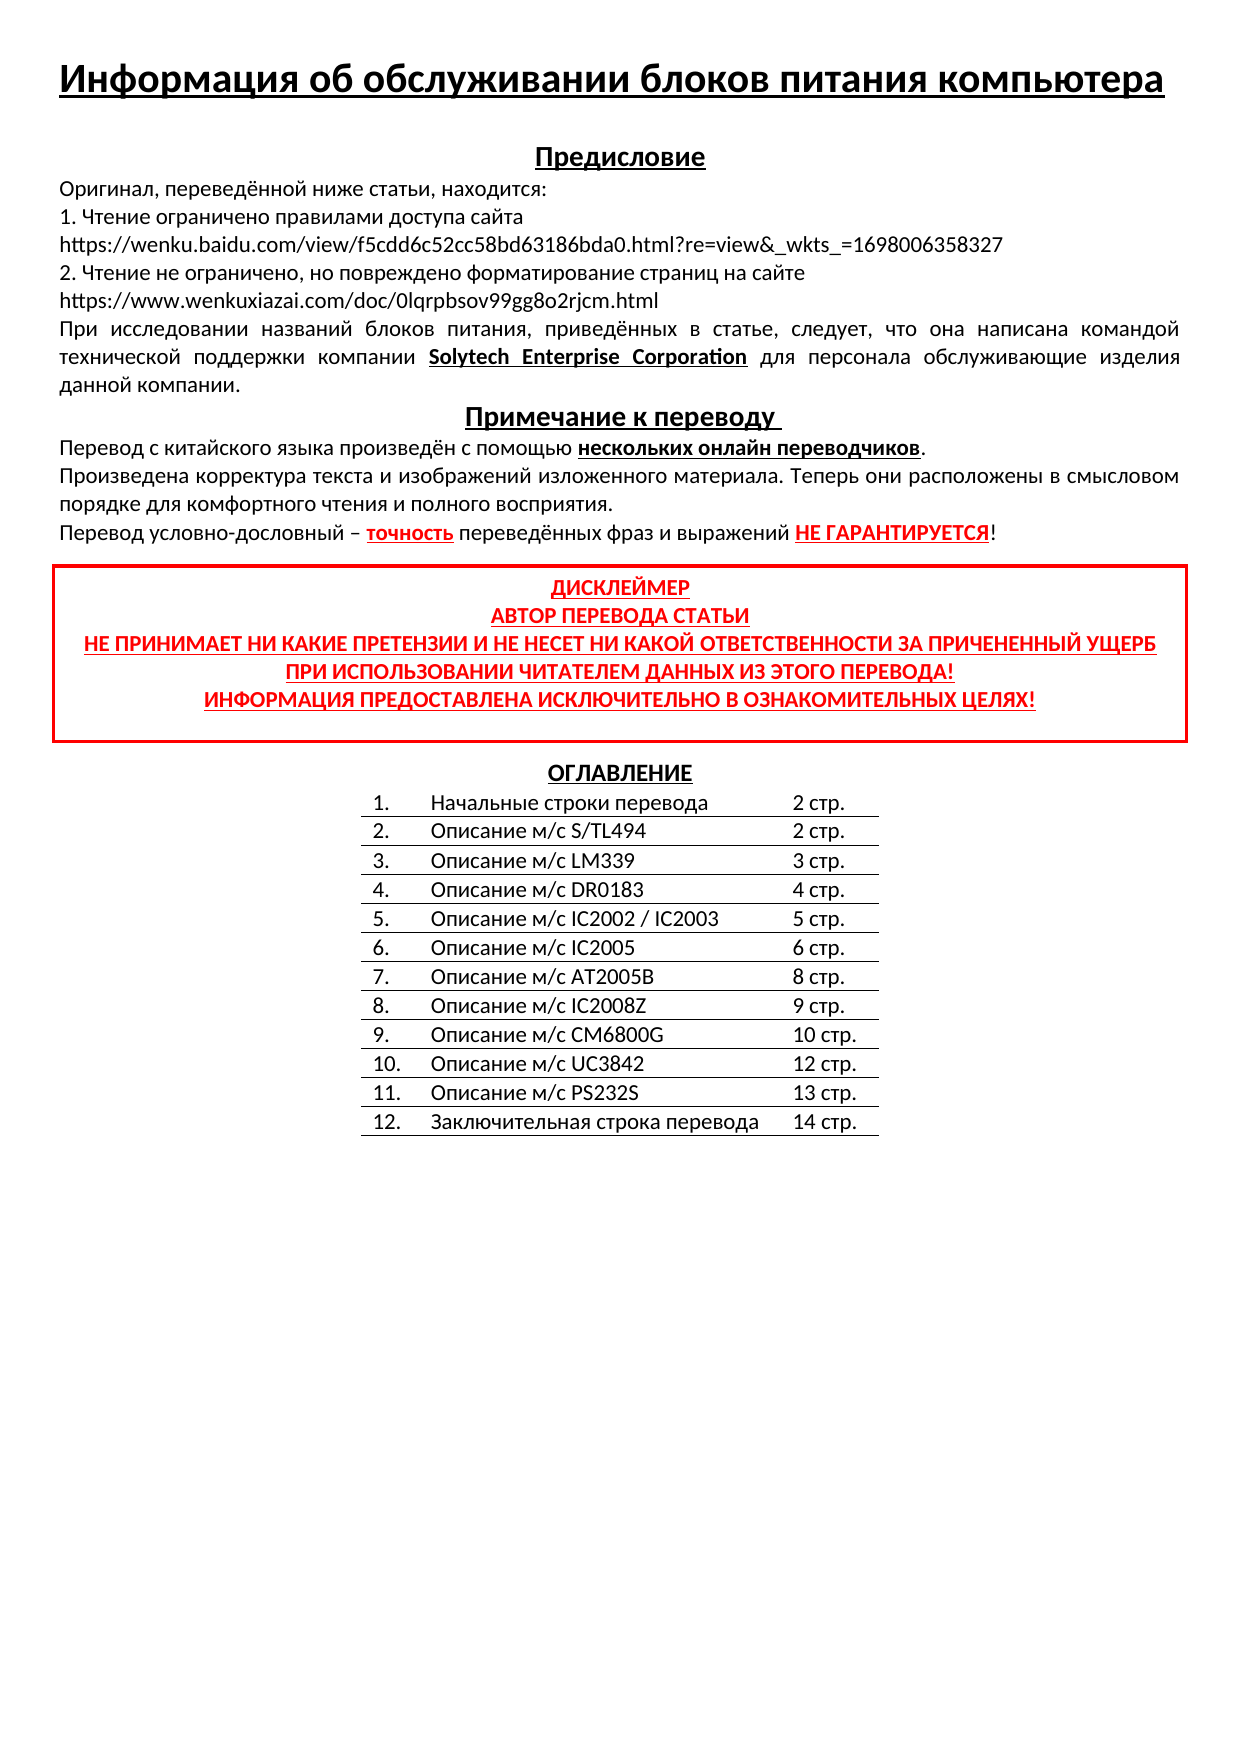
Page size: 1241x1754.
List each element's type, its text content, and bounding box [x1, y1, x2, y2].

table_cell 5. [361, 904, 414, 932]
text https://wenku.baidu.com/view/f5cdd6c52cc58bd63186bda0.html?re=view&_wkts_=1698006358327 [59, 230, 1181, 258]
table_cell Описание м/с IC2005 [414, 933, 776, 961]
text 2. Чтение не ограничено, но повреждено форматирование страниц на сайте [59, 258, 1181, 286]
table_cell 7. [361, 962, 414, 990]
table_cell Описание м/с IC2002 / IC2003 [414, 904, 776, 932]
text Оригинал, переведённой ниже статьи, находится: [59, 174, 1181, 202]
table_cell 10 стр. [776, 1020, 879, 1048]
table_cell 1. [361, 788, 414, 816]
table_cell 12. [361, 1107, 414, 1135]
table_cell Описание м/с AT2005B [414, 962, 776, 990]
table_cell 3 стр. [776, 846, 879, 874]
text https://www.wenkuxiazai.com/doc/0lqrpbsov99gg8o2rjcm.html [59, 286, 1181, 314]
text Произведена корректура текста и изображений изложенного материала. Теперь они расположены в смысловом порядке для комфортного чтения и полного восприятия. [59, 462, 1181, 518]
text 1. Чтение ограничено правилами доступа сайта [59, 202, 1181, 230]
table_header ОГЛАВЛЕНИЕ [361, 757, 879, 788]
table_cell 5 стр. [776, 904, 879, 932]
text Информация об обслуживании блоков питания компьютера [59, 52, 1181, 102]
text Перевод с китайского языка произведён с помощью нескольких онлайн переводчиков. [59, 433, 1181, 462]
table_cell 3. [361, 846, 414, 874]
table_cell 4. [361, 875, 414, 903]
table_cell 8. [361, 991, 414, 1019]
table_cell Описание м/с CM6800G [414, 1020, 776, 1048]
table_cell 6. [361, 933, 414, 961]
table_cell Заключительная строка перевода [414, 1107, 776, 1135]
table_cell 10. [361, 1049, 414, 1077]
table_cell 13 стр. [776, 1078, 879, 1106]
table_cell 9. [361, 1020, 414, 1048]
table_cell Описание м/с UC3842 [414, 1049, 776, 1077]
text Предисловие [59, 138, 1181, 174]
text При исследовании названий блоков питания, приведённых в статье, следует, что она написана командой технической поддержки компании Solytech Enterprise Corporation для персонала обслуживающие изделия данной компании. [59, 314, 1181, 398]
table_cell 11. [361, 1078, 414, 1106]
table_cell Описание м/с PS232S [414, 1078, 776, 1106]
table_cell Описание м/с DR0183 [414, 875, 776, 903]
text Перевод условно-дословный – точность переведённых фраз и выражений НЕ ГАРАНТИРУЕТСЯ! [59, 518, 1181, 546]
table_cell 4 стр. [776, 875, 879, 903]
table_cell 9 стр. [776, 991, 879, 1019]
table_cell 12 стр. [776, 1049, 879, 1077]
table_cell 6 стр. [776, 933, 879, 961]
table_cell 2. [361, 817, 414, 845]
table_cell 8 стр. [776, 962, 879, 990]
table_cell 2 стр. [776, 817, 879, 845]
table_cell Описание м/с LM339 [414, 846, 776, 874]
table_cell Описание м/с IC2008Z [414, 991, 776, 1019]
table_cell Начальные строки перевода [414, 788, 776, 816]
table_cell 14 стр. [776, 1107, 879, 1135]
table_cell 2 стр. [776, 788, 879, 816]
text Примечание к переводу [59, 398, 1181, 433]
table_cell Описание м/с S/TL494 [414, 817, 776, 845]
